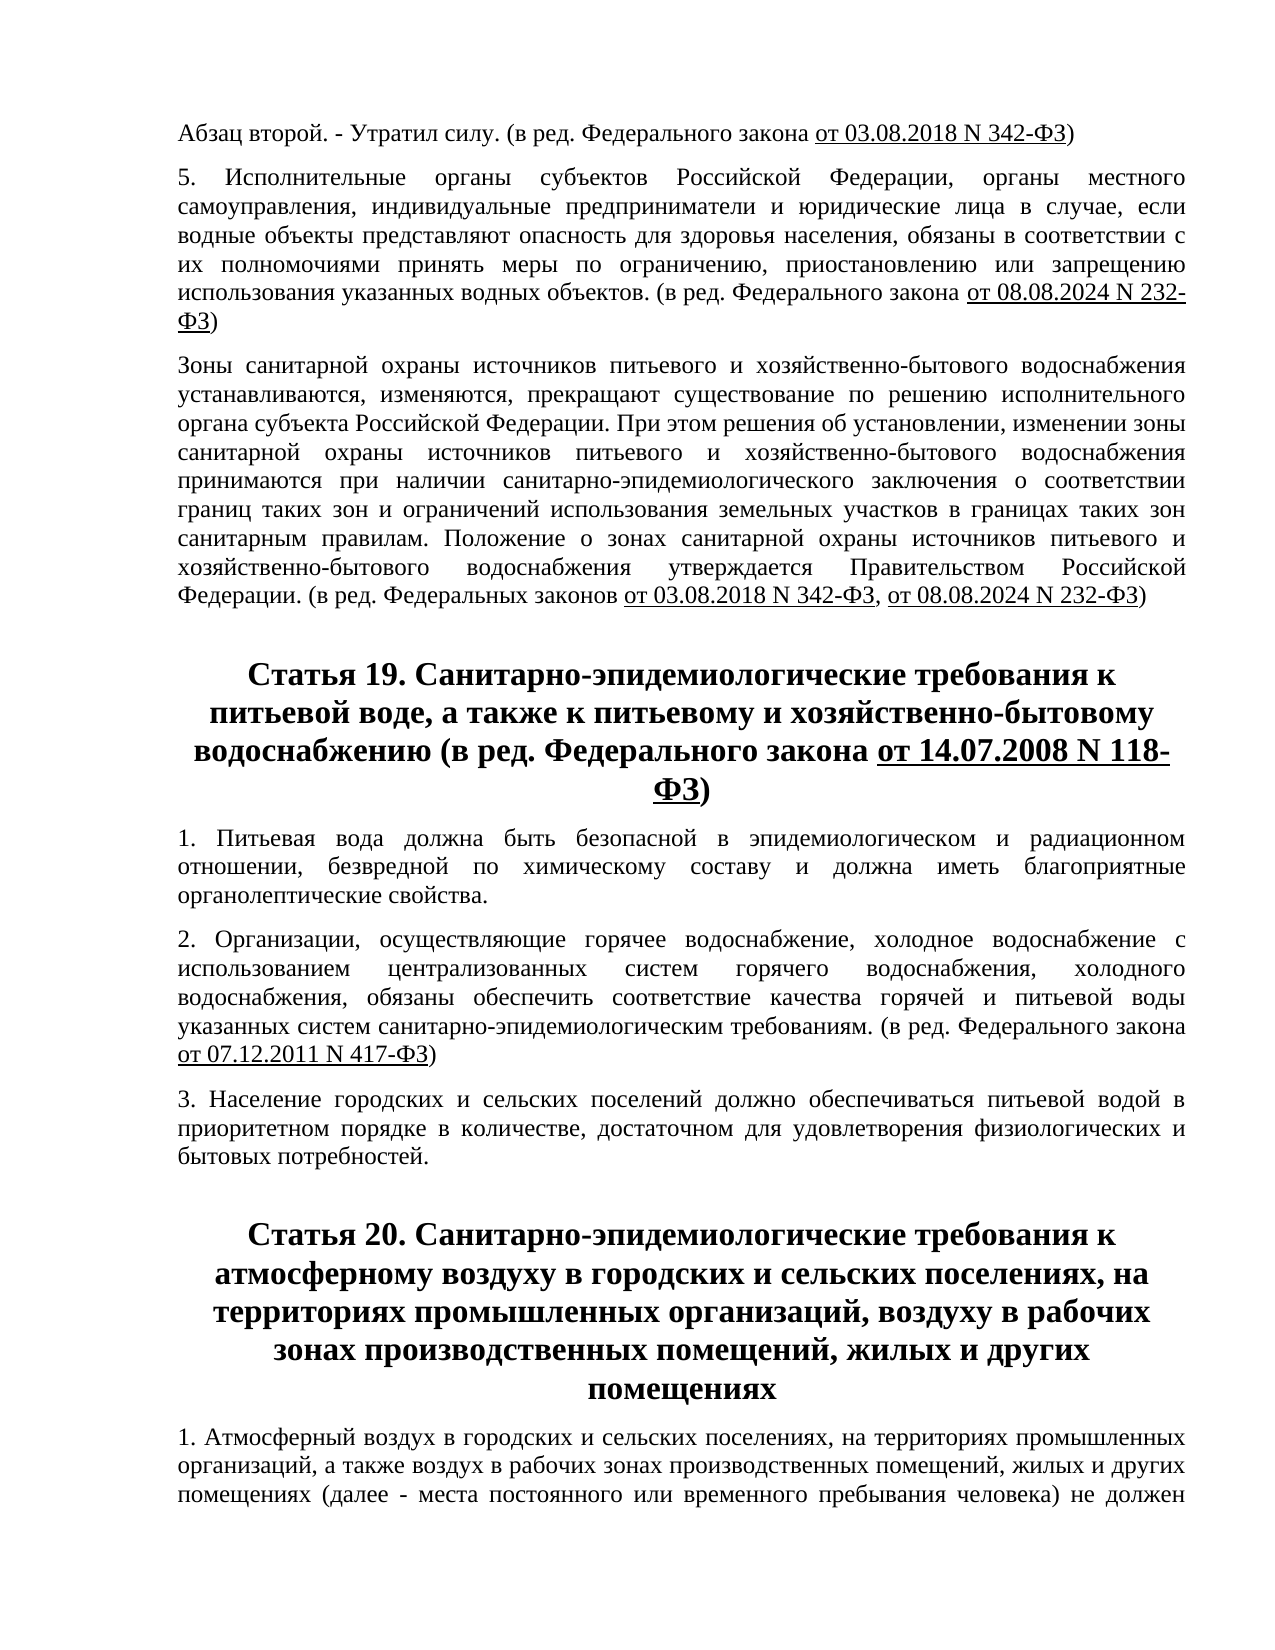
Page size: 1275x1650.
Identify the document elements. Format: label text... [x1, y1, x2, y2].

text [177, 1422, 1186, 1508]
text Зоны санитарной охраны источников питьевого и хозяйственно-бытового водоснабжения устанавливаются, изменяются, прекращают существование по решению исполнительного органа субъекта Российской Федерации. При этом решения об установлении, изменении зоны санитарной охраны источников питьевого и хозяйственно-бытового водоснабжения принимаются при наличии санитарно-эпидемиологического заключения о соответствии границ таких зон и ограничений использования земельных участков в границах таких зон санитарным правилам. Положение о зонах санитарной охраны источников питьевого и хозяйственно-бытового водоснабжения утверждается Правительством Российской Федерации. (в ред. Федеральных законов от 03.08.2018 N 342-ФЗ, от 08.08.2024 N 232-ФЗ) [177, 351, 1186, 609]
text Статья 20. Санитарно-эпидемиологические требования к атмосферному воздуху в городских и сельских поселениях, на территориях промышленных организаций, воздуху в рабочих зонах производственных помещений, жилых и других помещениях [177, 1214, 1186, 1406]
text 2. Организации, осуществляющие горячее водоснабжение, холодное водоснабжение с использованием централизованных систем горячего водоснабжения, холодного водоснабжения, обязаны обеспечить соответствие качества горячей и питьевой воды указанных систем санитарно-эпидемиологическим требованиям. (в ред. Федерального закона от 07.12.2011 N 417-ФЗ) [177, 924, 1186, 1068]
text Статья 19. Санитарно-эпидемиологические требования к питьевой воде, а также к питьевому и хозяйственно-бытовому водоснабжению (в ред. Федерального закона от 14.07.2008 N 118-ФЗ) [177, 654, 1186, 807]
text Абзац второй. - Утратил силу. (в ред. Федерального закона от 03.08.2018 N 342-ФЗ) [177, 118, 1186, 147]
text 3. Население городских и сельских поселений должно обеспечиваться питьевой водой в приоритетном порядке в количестве, достаточном для удовлетворения физиологических и бытовых потребностей. [177, 1084, 1186, 1170]
text 1. Питьевая вода должна быть безопасной в эпидемиологическом и радиационном отношении, безвредной по химическому составу и должна иметь благоприятные органолептические свойства. [177, 823, 1186, 909]
text 5. Исполнительные органы субъектов Российской Федерации, органы местного самоуправления, индивидуальные предприниматели и юридические лица в случае, если водные объекты представляют опасность для здоровья населения, обязаны в соответствии с их полномочиями принять меры по ограничению, приостановлению или запрещению использования указанных водных объектов. (в ред. Федерального закона от 08.08.2024 N 232-ФЗ) [177, 162, 1186, 335]
